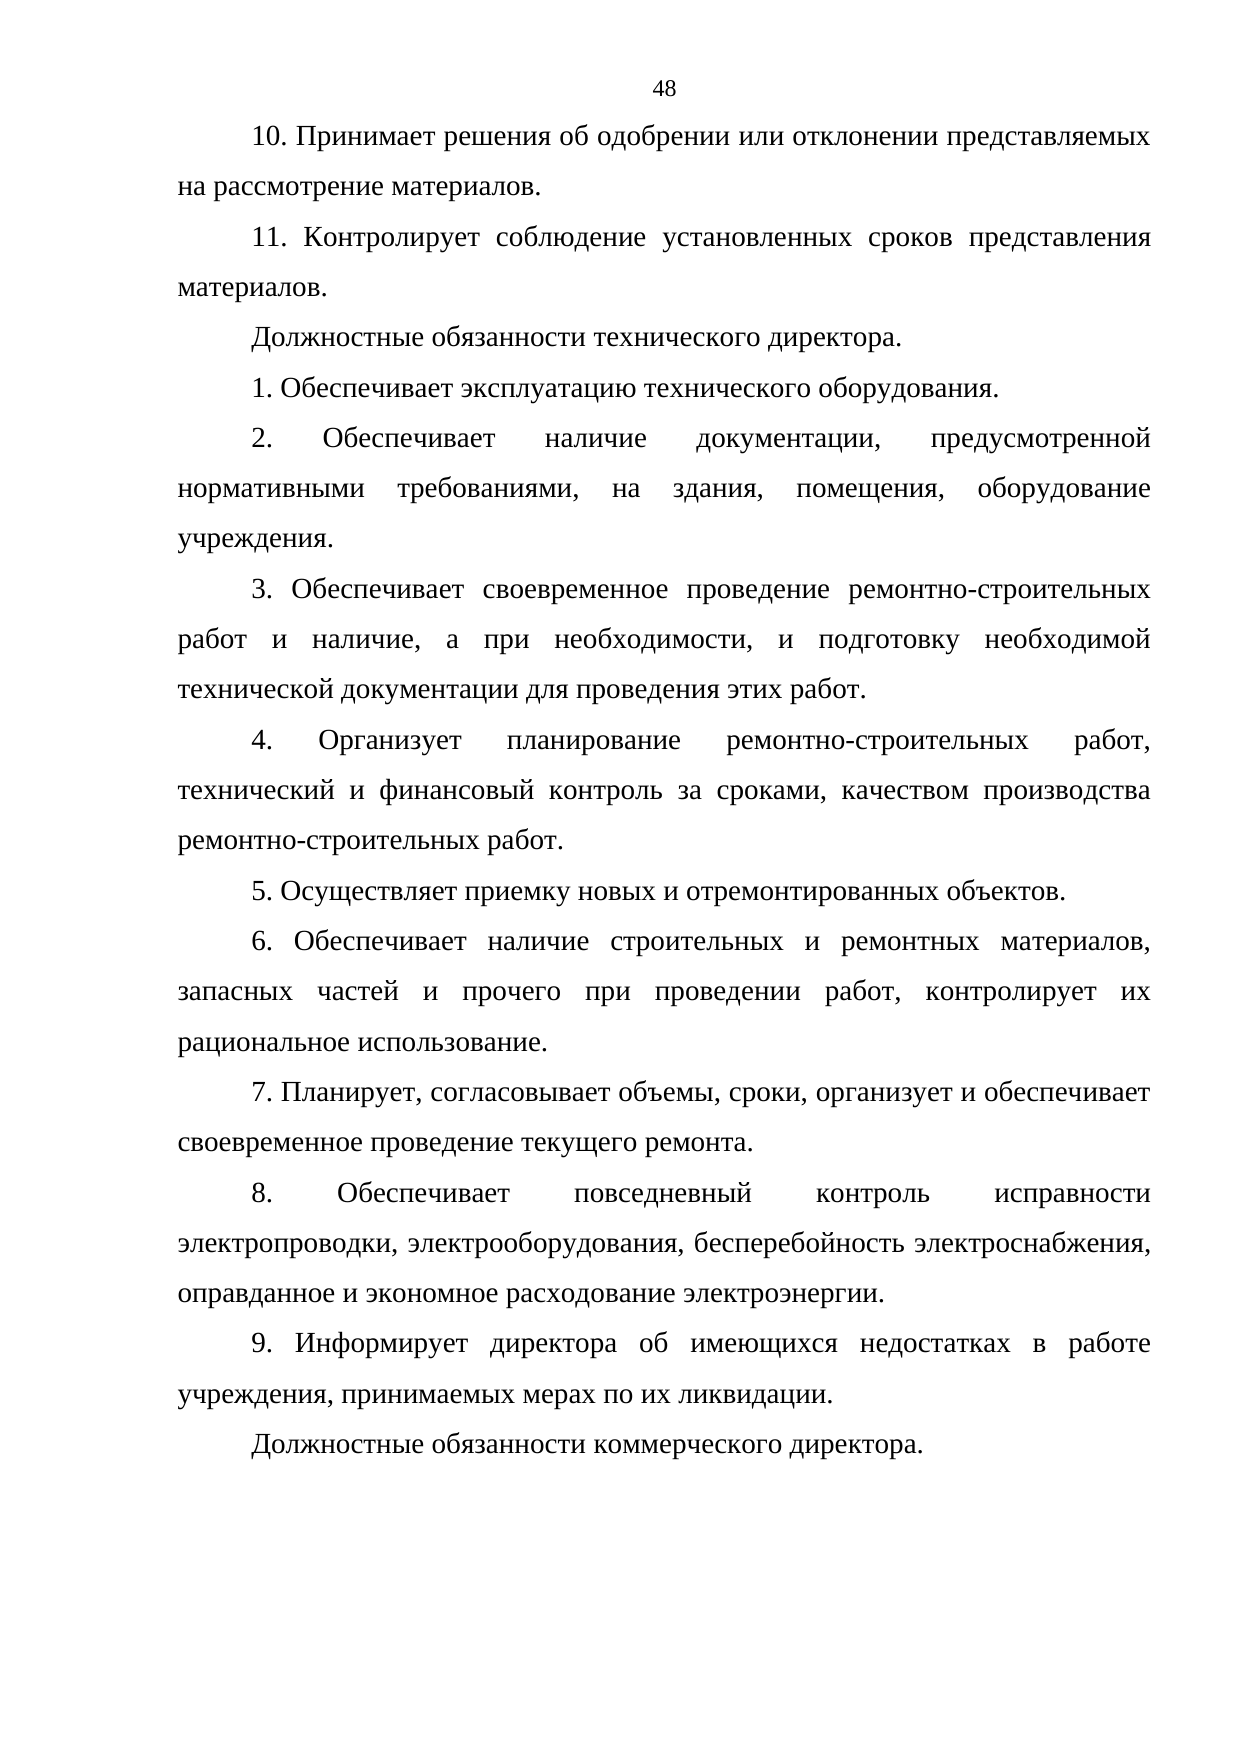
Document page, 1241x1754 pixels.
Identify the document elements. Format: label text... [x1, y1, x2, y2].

text 6. Обеспечивает наличие строительных и ремонтных материалов, запасных частей и прочего при проведении работ, контролирует их рациональное использование. [177, 923, 1152, 1057]
text 2. Обеспечивает наличие документации, предусмотренной нормативными требованиями, на здания, помещения, оборудование учреждения. [177, 420, 1152, 554]
text 8. Обеспечивает повседневный контроль исправности электропроводки, электрооборудования, бесперебойность электроснабжения, оправданное и экономное расходование электроэнергии. [177, 1175, 1152, 1309]
text 3. Обеспечивает своевременное проведение ремонтно-строительных работ и наличие, а при необходимости, и подготовку необходимой технической документации для проведения этих работ. [177, 571, 1152, 705]
text Должностные обязанности коммерческого директора. [177, 1426, 1152, 1460]
text 4. Организует планирование ремонтно-строительных работ, технический и финансовый контроль за сроками, качеством производства ремонтно-строительных работ. [177, 722, 1152, 856]
text 1. Обеспечивает эксплуатацию технического оборудования. [177, 370, 1152, 403]
text Должностные обязанности технического директора. [177, 319, 1152, 353]
text 5. Осуществляет приемку новых и отремонтированных объектов. [177, 873, 1152, 906]
text 10. Принимает решения об одобрении или отклонении представляемых на рассмотрение материалов. [177, 118, 1152, 202]
text 7. Планирует, согласовывает объемы, сроки, организует и обеспечивает своевременное проведение текущего ремонта. [177, 1074, 1152, 1158]
text 11. Контролирует соблюдение установленных сроков представления материалов. [177, 219, 1152, 303]
text 9. Информирует директора об имеющихся недостатках в работе учреждения, принимаемых мерах по их ликвидации. [177, 1326, 1152, 1409]
